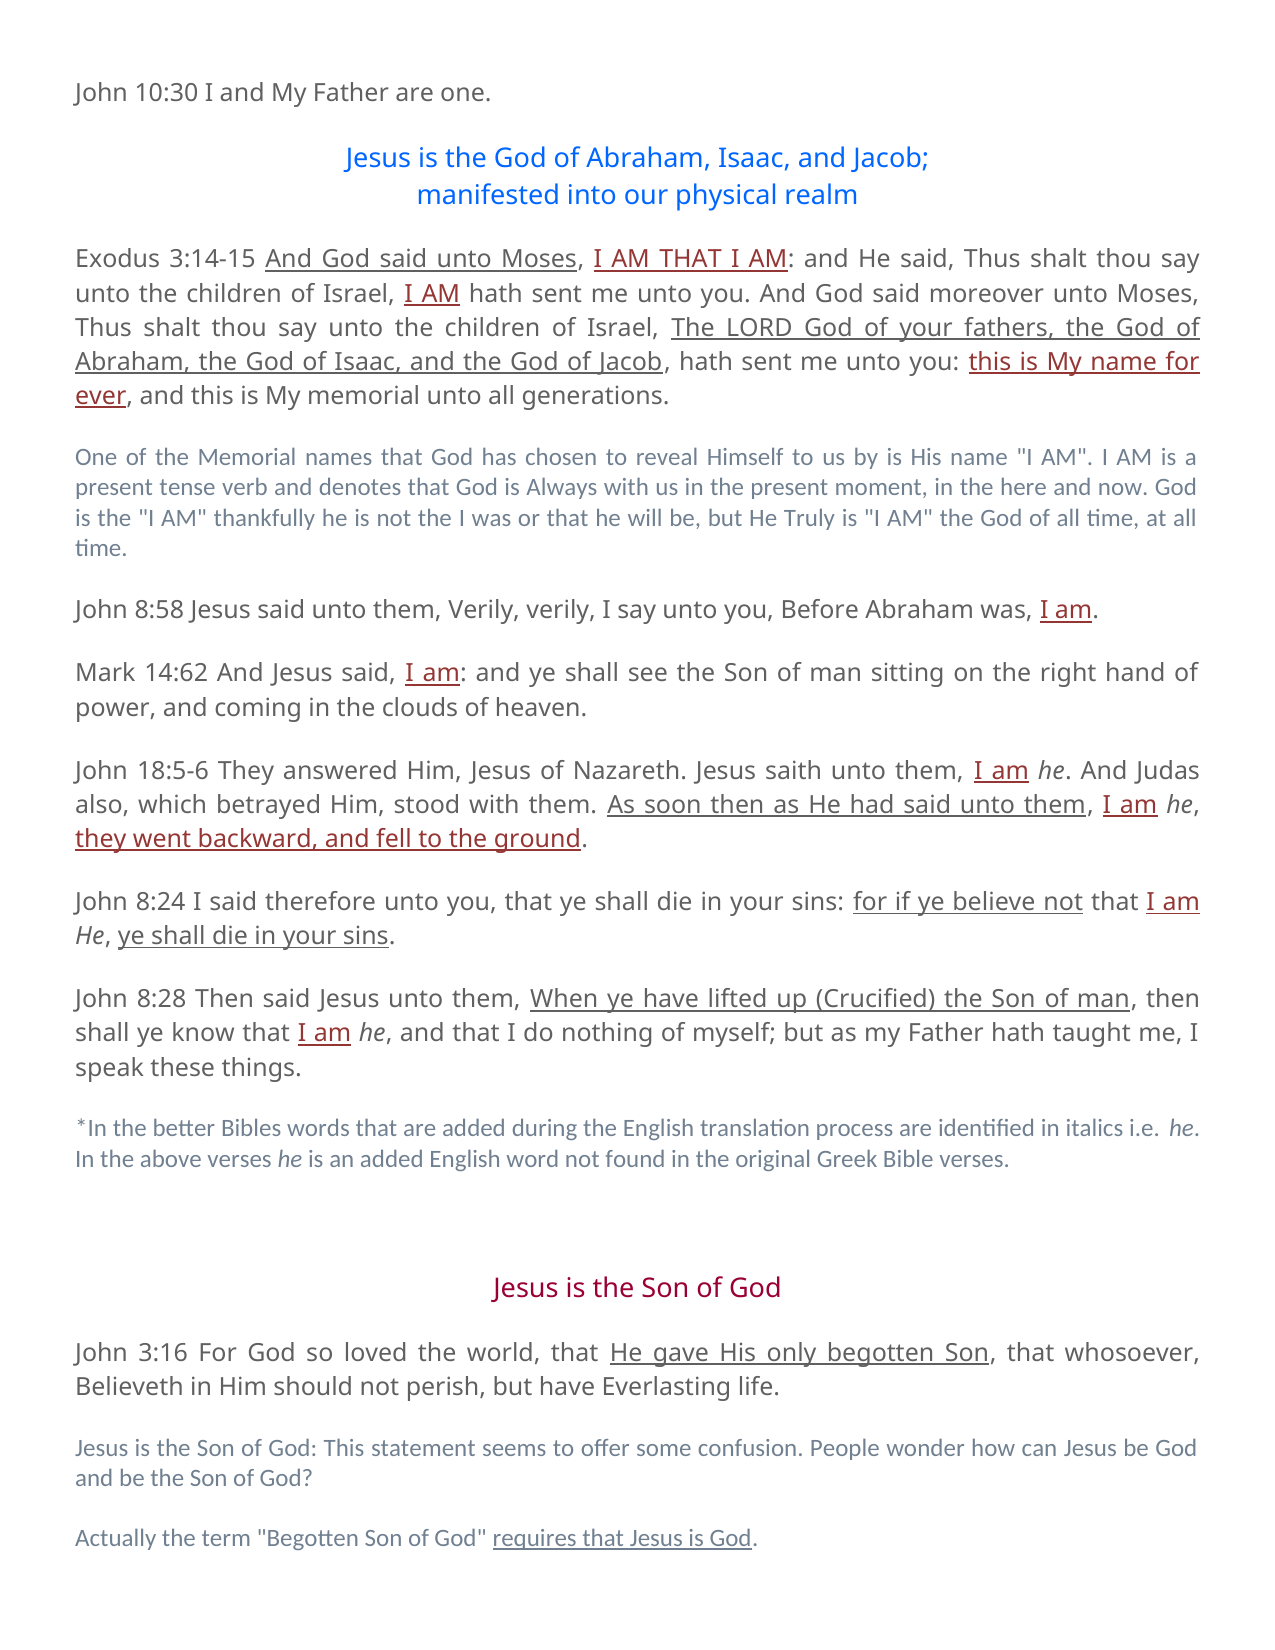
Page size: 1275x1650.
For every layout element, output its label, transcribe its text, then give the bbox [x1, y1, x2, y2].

text Jesus is the Son of God: This statement seems to offer some confusion. People wonder how can Jesus be God and be the Son of God? [75, 1432, 1200, 1493]
text Exodus 3:14-15 And God said unto Moses, I AM THAT I AM: and He said, Thus shalt thou say unto the children of Israel, I AM hath sent me unto you. And God said moreover unto Moses, Thus shalt thou say unto the children of Israel, The LORD God of your fathers, the God of Abraham, the God of Isaac, and the God of Jacob, hath sent me unto you: this is My name for ever, and this is My memorial unto all generations. [75, 241, 1200, 411]
text John 18:5-6 They answered Him, Jesus of Nazareth. Jesus saith unto them, I am he. And Judas also, which betrayed Him, stood with them. As soon then as He had said unto them, I am he, they went backward, and fell to the ground. [75, 752, 1200, 854]
text Mark 14:62 And Jesus said, I am: and ye shall see the Son of man sitting on the right hand of power, and coming in the clouds of heaven. [75, 655, 1200, 723]
text John 3:16 For God so loved the world, that He gave His only begotten Son, that whosoever, Believeth in Him should not perish, but have Everlasting life. [75, 1335, 1200, 1403]
text One of the Memorial names that God has chosen to reveal Himself to us by is His name "I AM". I AM is a present tense verb and denotes that God is Always with us in the present moment, in the here and now. God is the "I AM" thankfully he is not the I was or that he will be, but He Truly is "I AM" the God of all time, at all time. [75, 441, 1200, 563]
text Actually the term "Begotten Son of God" requires that Jesus is God. [75, 1522, 1200, 1553]
text John 8:58 Jesus said unto them, Verily, verily, I say unto you, Before Abraham was, I am. [75, 592, 1200, 626]
text John 10:30 I and My Father are one. [75, 75, 1200, 109]
text Jesus is the God of Abraham, Isaac, and Jacob; manifested into our physical realm [75, 138, 1200, 212]
text Jesus is the Son of God [75, 1269, 1200, 1306]
text *In the better Bibles words that are added during the English translation process are identified in italics i.e. he. In the above verses he is an added English word not found in the original Greek Bible verses. [75, 1112, 1200, 1173]
text John 8:28 Then said Jesus unto them, When ye have lifted up (Crucified) the Son of man, then shall ye know that I am he, and that I do nothing of myself; but as my Father hath taught me, I speak these things. [75, 981, 1200, 1083]
text John 8:24 I said therefore unto you, that ye shall die in your sins: for if ye believe not that I am He, ye shall die in your sins. [75, 884, 1200, 952]
